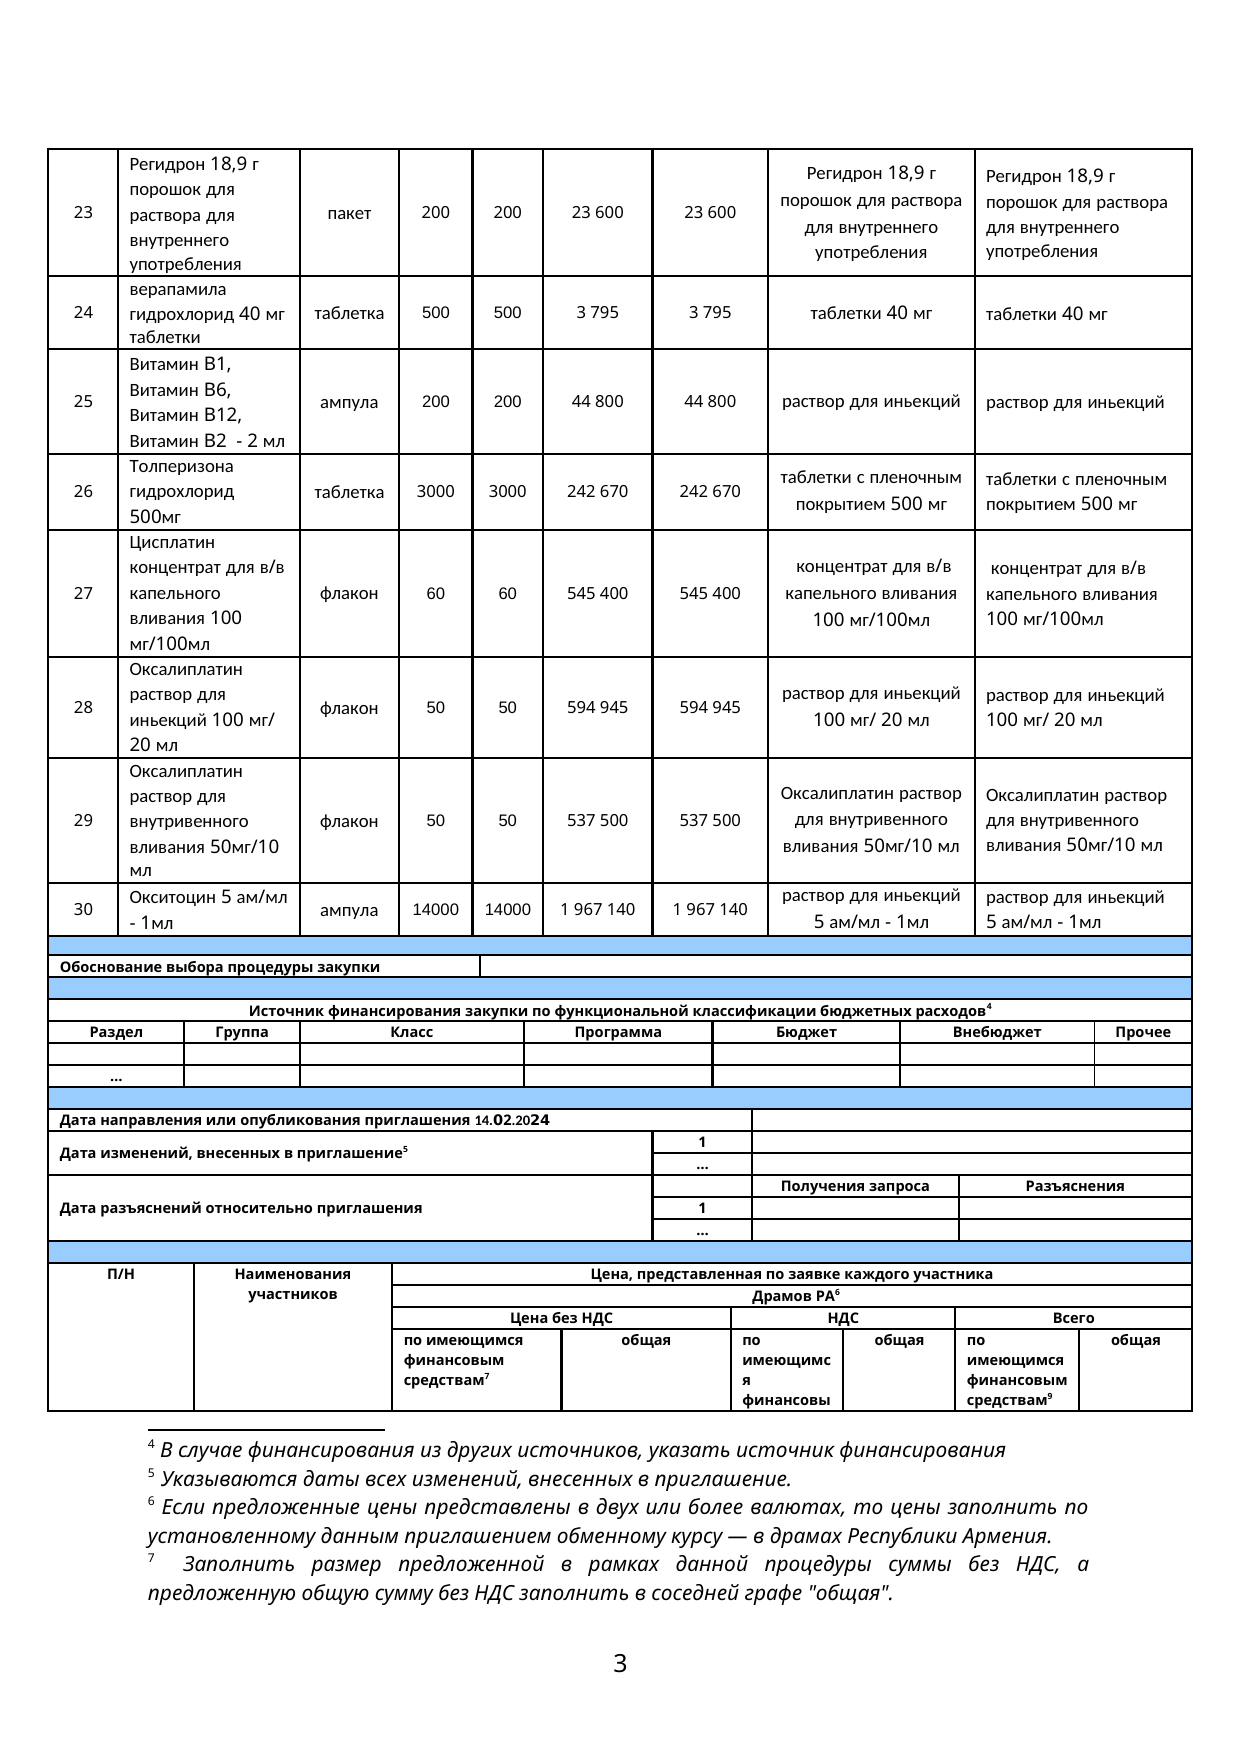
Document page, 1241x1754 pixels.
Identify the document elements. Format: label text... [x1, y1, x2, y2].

table_cell Разъяснения [960, 1176, 1191, 1196]
table_cell 242 670 [654, 455, 767, 528]
table_cell Регидрон 18,9 г порошок для раствора для внутреннего употребления [769, 150, 974, 275]
table_cell 23 [49, 150, 117, 275]
table_cell таблетки с пленочным покрытием 500 мг [976, 455, 1191, 528]
table_cell [901, 1044, 1094, 1064]
table_cell [301, 1066, 523, 1086]
table_cell [49, 1088, 1191, 1108]
table_cell Драмов РА [393, 1286, 1191, 1306]
table_cell … [49, 1066, 183, 1086]
table_cell [753, 1220, 958, 1240]
table_cell 44 800 [654, 350, 767, 452]
table_cell 545 400 [544, 531, 651, 656]
table_cell флакон [301, 531, 398, 656]
table_cell Раздел [49, 1022, 183, 1042]
table_cell П/Н [49, 1264, 193, 1410]
table_cell 3000 [474, 455, 542, 528]
table_cell 1 967 140 [654, 884, 767, 935]
table_cell [960, 1220, 1191, 1240]
table_cell раствор для иньекций 5 ам/мл - 1мл [769, 884, 974, 935]
table_cell 594 945 [654, 658, 767, 757]
table_cell 200 [474, 150, 542, 275]
table_cell [753, 1198, 958, 1218]
table_cell таблетки с пленочным покрытием 500 мг [769, 455, 974, 528]
table_cell Витамин B1, Витамин B6, Витамин B12, Витамин B2 - 2 мл [119, 350, 299, 452]
table_cell 3000 [400, 455, 471, 528]
table_cell Наименования участников [195, 1264, 391, 1410]
table_cell 44 800 [544, 350, 651, 452]
table_cell [301, 1044, 523, 1064]
table_cell [49, 1242, 1191, 1262]
table_cell [185, 1044, 299, 1064]
table_cell Внебюджет [901, 1022, 1094, 1042]
table_cell 29 [49, 759, 117, 882]
table_cell [49, 937, 1191, 954]
table_cell концентрат для в/в капельного вливания 100 мг/100мл [769, 531, 974, 656]
table_cell Класс [301, 1022, 523, 1042]
table_cell [49, 1044, 183, 1064]
table_cell 1 967 140 [544, 884, 651, 935]
table_cell 242 670 [544, 455, 651, 528]
table_cell [654, 1176, 751, 1196]
table_cell Бюджет [714, 1022, 899, 1042]
table_cell раствор для иньекций [976, 350, 1191, 452]
table_cell таблетка [301, 455, 398, 528]
table_cell [753, 1110, 1191, 1130]
table_cell 200 [400, 150, 471, 275]
table_cell 60 [400, 531, 471, 656]
table_cell 28 [49, 658, 117, 757]
table_cell НДС [732, 1308, 954, 1328]
table_cell раствор для иньекций 5 ам/мл - 1мл [976, 884, 1191, 935]
table_cell 50 [400, 759, 471, 882]
table_cell [753, 1132, 1191, 1152]
table_cell 50 [474, 658, 542, 757]
table_cell Оксалиплатин раствор для внутривенного вливания 50мг/10 мл [769, 759, 974, 882]
table_cell [481, 956, 1191, 976]
table_cell общая [844, 1330, 954, 1410]
table_cell 1 [654, 1198, 751, 1218]
table_cell Оксалиплатин раствор для внутривенного вливания 50мг/10 мл [976, 759, 1191, 882]
table_cell Регидрон 18,9 г порошок для раствора для внутреннего употребления [119, 150, 299, 275]
table_cell Дата направления или опубликования приглашения 14.02.2024 [49, 1110, 751, 1130]
table_cell [1095, 1066, 1191, 1086]
table_cell 537 500 [544, 759, 651, 882]
table_cell 60 [474, 531, 542, 656]
table_cell 26 [49, 455, 117, 528]
table_cell Толперизона гидрохлорид 500мг [119, 455, 299, 528]
table_cell верапамила гидрохлорид 40 мг таблетки [119, 277, 299, 348]
table_cell Источник финансирования закупки по функциональной классификации бюджетных расходов [49, 1000, 1191, 1020]
table_cell [1095, 1044, 1191, 1064]
table_cell 545 400 [654, 531, 767, 656]
table_cell [960, 1198, 1191, 1218]
table_cell Получения запроса [753, 1176, 958, 1196]
table_cell 50 [474, 759, 542, 882]
table_cell общая [1080, 1330, 1191, 1410]
table_cell 500 [400, 277, 471, 348]
table_cell Оксалиплатин раствор для внутривенного вливания 50мг/10 мл [119, 759, 299, 882]
table_cell раствор для иньекций 100 мг/ 20 мл [976, 658, 1191, 757]
table_cell 14000 [474, 884, 542, 935]
table_cell Всего [956, 1308, 1191, 1328]
table_cell 30 [49, 884, 117, 935]
table_cell Цисплатин концентрат для в/в капельного вливания 100 мг/100мл [119, 531, 299, 656]
table_cell [714, 1066, 899, 1086]
table_cell 594 945 [544, 658, 651, 757]
table_cell 25 [49, 350, 117, 452]
table_cell [901, 1066, 1094, 1086]
table_cell Оксалиплатин раствор для иньекций 100 мг/ 20 мл [119, 658, 299, 757]
table_cell концентрат для в/в капельного вливания 100 мг/100мл [976, 531, 1191, 656]
table_cell … [654, 1154, 751, 1174]
table_cell [185, 1066, 299, 1086]
table_cell … [654, 1220, 751, 1240]
table_cell 27 [49, 531, 117, 656]
table_cell Окситоцин 5 ам/мл - 1мл [119, 884, 299, 935]
table_cell 1 [654, 1132, 751, 1152]
table_cell Дата разъяснений относительно приглашения [49, 1176, 651, 1240]
table_cell флакон [301, 759, 398, 882]
table_cell таблетка [301, 277, 398, 348]
table_cell [714, 1044, 899, 1064]
table_cell ампула [301, 350, 398, 452]
table_cell [753, 1154, 1191, 1174]
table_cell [956, 1330, 1078, 1410]
table_cell 24 [49, 277, 117, 348]
table_cell [525, 1044, 711, 1064]
table_cell Цена, представленная по заявке каждого участника [393, 1264, 1191, 1284]
table_cell таблетки 40 мг [769, 277, 974, 348]
table_cell 50 [400, 658, 471, 757]
table_cell 500 [474, 277, 542, 348]
table_cell [49, 978, 1191, 998]
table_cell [732, 1330, 842, 1410]
table_cell Прочее [1095, 1022, 1191, 1042]
table_cell 200 [474, 350, 542, 452]
table_cell 23 600 [544, 150, 651, 275]
table_cell Программа [525, 1022, 711, 1042]
table_cell [525, 1066, 711, 1086]
table_cell 3 795 [544, 277, 651, 348]
table_cell общая [563, 1330, 730, 1410]
table_cell флакон [301, 658, 398, 757]
table_cell раствор для иньекций [769, 350, 974, 452]
table_cell 23 600 [654, 150, 767, 275]
table_cell Обоснование выбора процедуры закупки [49, 956, 479, 976]
table_cell пакет [301, 150, 398, 275]
table_cell ампула [301, 884, 398, 935]
table_cell Дата изменений, внесенных в приглашение [49, 1132, 651, 1174]
table_cell таблетки 40 мг [976, 277, 1191, 348]
table_cell 537 500 [654, 759, 767, 882]
table_cell раствор для иньекций 100 мг/ 20 мл [769, 658, 974, 757]
table_cell 14000 [400, 884, 471, 935]
table_cell Группа [185, 1022, 299, 1042]
table_cell Цена без НДС [393, 1308, 730, 1328]
table_cell 3 795 [654, 277, 767, 348]
table_cell Регидрон 18,9 г порошок для раствора для внутреннего употребления [976, 150, 1191, 275]
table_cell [393, 1330, 560, 1410]
table_cell 200 [400, 350, 471, 452]
